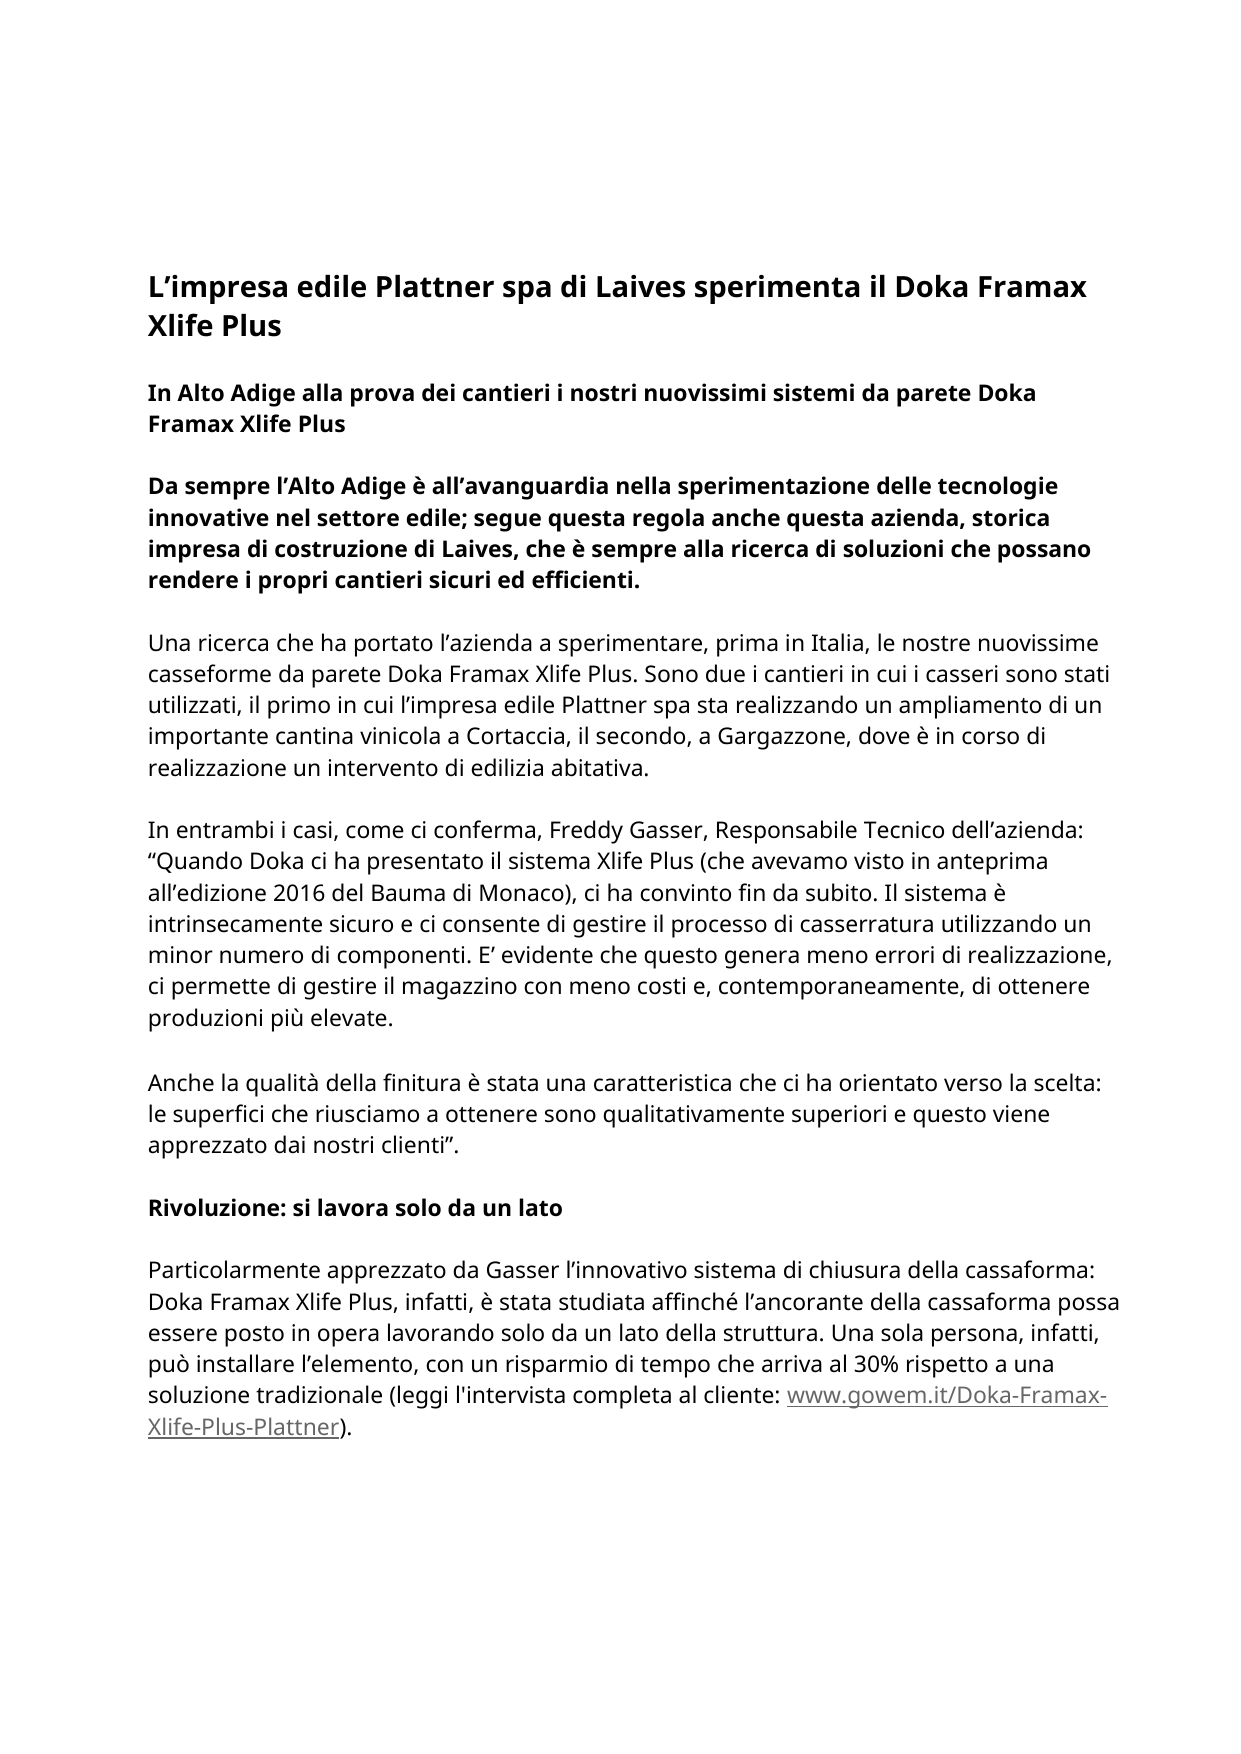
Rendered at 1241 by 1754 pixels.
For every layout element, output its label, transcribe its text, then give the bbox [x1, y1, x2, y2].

text Particolarmente apprezzato da Gasser l’innovativo sistema di chiusura della cassaforma: Doka Framax Xlife Plus, infatti, è stata studiata affinché l’ancorante della cassaforma possa essere posto in opera lavorando solo da un lato della struttura. Una sola persona, infatti, può installare l’elemento, con un risparmio di tempo che arriva al 30% rispetto a una soluzione tradizionale (leggi l'intervista completa al cliente: www.gowem.it/Doka-Framax-Xlife-Plus-Plattner). [148, 1254, 1122, 1442]
text In entrambi i casi, come ci conferma, Freddy Gasser, Responsabile Tecnico dell’azienda: “Quando Doka ci ha presentato il sistema Xlife Plus (che avevamo visto in anteprima all’edizione 2016 del Bauma di Monaco), ci ha convinto fin da subito. Il sistema è intrinsecamente sicuro e ci consente di gestire il processo di casserratura utilizzando un minor numero di componenti. E’ evidente che questo genera meno errori di realizzazione, ci permette di gestire il magazzino con meno costi e, contemporaneamente, di ottenere produzioni più elevate. [148, 814, 1122, 1033]
text Anche la qualità della finitura è stata una caratteristica che ci ha orientato verso la scelta: le superfici che riusciamo a ottenere sono qualitativamente superiori e questo viene apprezzato dai nostri clienti”. [148, 1067, 1122, 1161]
text Una ricerca che ha portato l’azienda a sperimentare, prima in Italia, le nostre nuovissime casseforme da parete Doka Framax Xlife Plus. Sono due i cantieri in cui i casseri sono stati utilizzati, il primo in cui l’impresa edile Plattner spa sta realizzando un ampliamento di un importante cantina vinicola a Cortaccia, il secondo, a Gargazzone, dove è in corso di realizzazione un intervento di edilizia abitativa. [148, 626, 1122, 783]
text L’impresa edile Plattner spa di Laives sperimenta il Doka Framax Xlife Plus [148, 266, 1122, 345]
text In Alto Adige alla prova dei cantieri i nostri nuovissimi sistemi da parete Doka Framax Xlife Plus [148, 376, 1122, 439]
text Da sempre l’Alto Adige è all’avanguardia nella sperimentazione delle tecnologie innovative nel settore edile; segue questa regola anche questa azienda, storica impresa di costruzione di Laives, che è sempre alla ricerca di soluzioni che possano rendere i propri cantieri sicuri ed efficienti. [148, 470, 1122, 595]
text Rivoluzione: si lavora solo da un lato [148, 1192, 1122, 1223]
